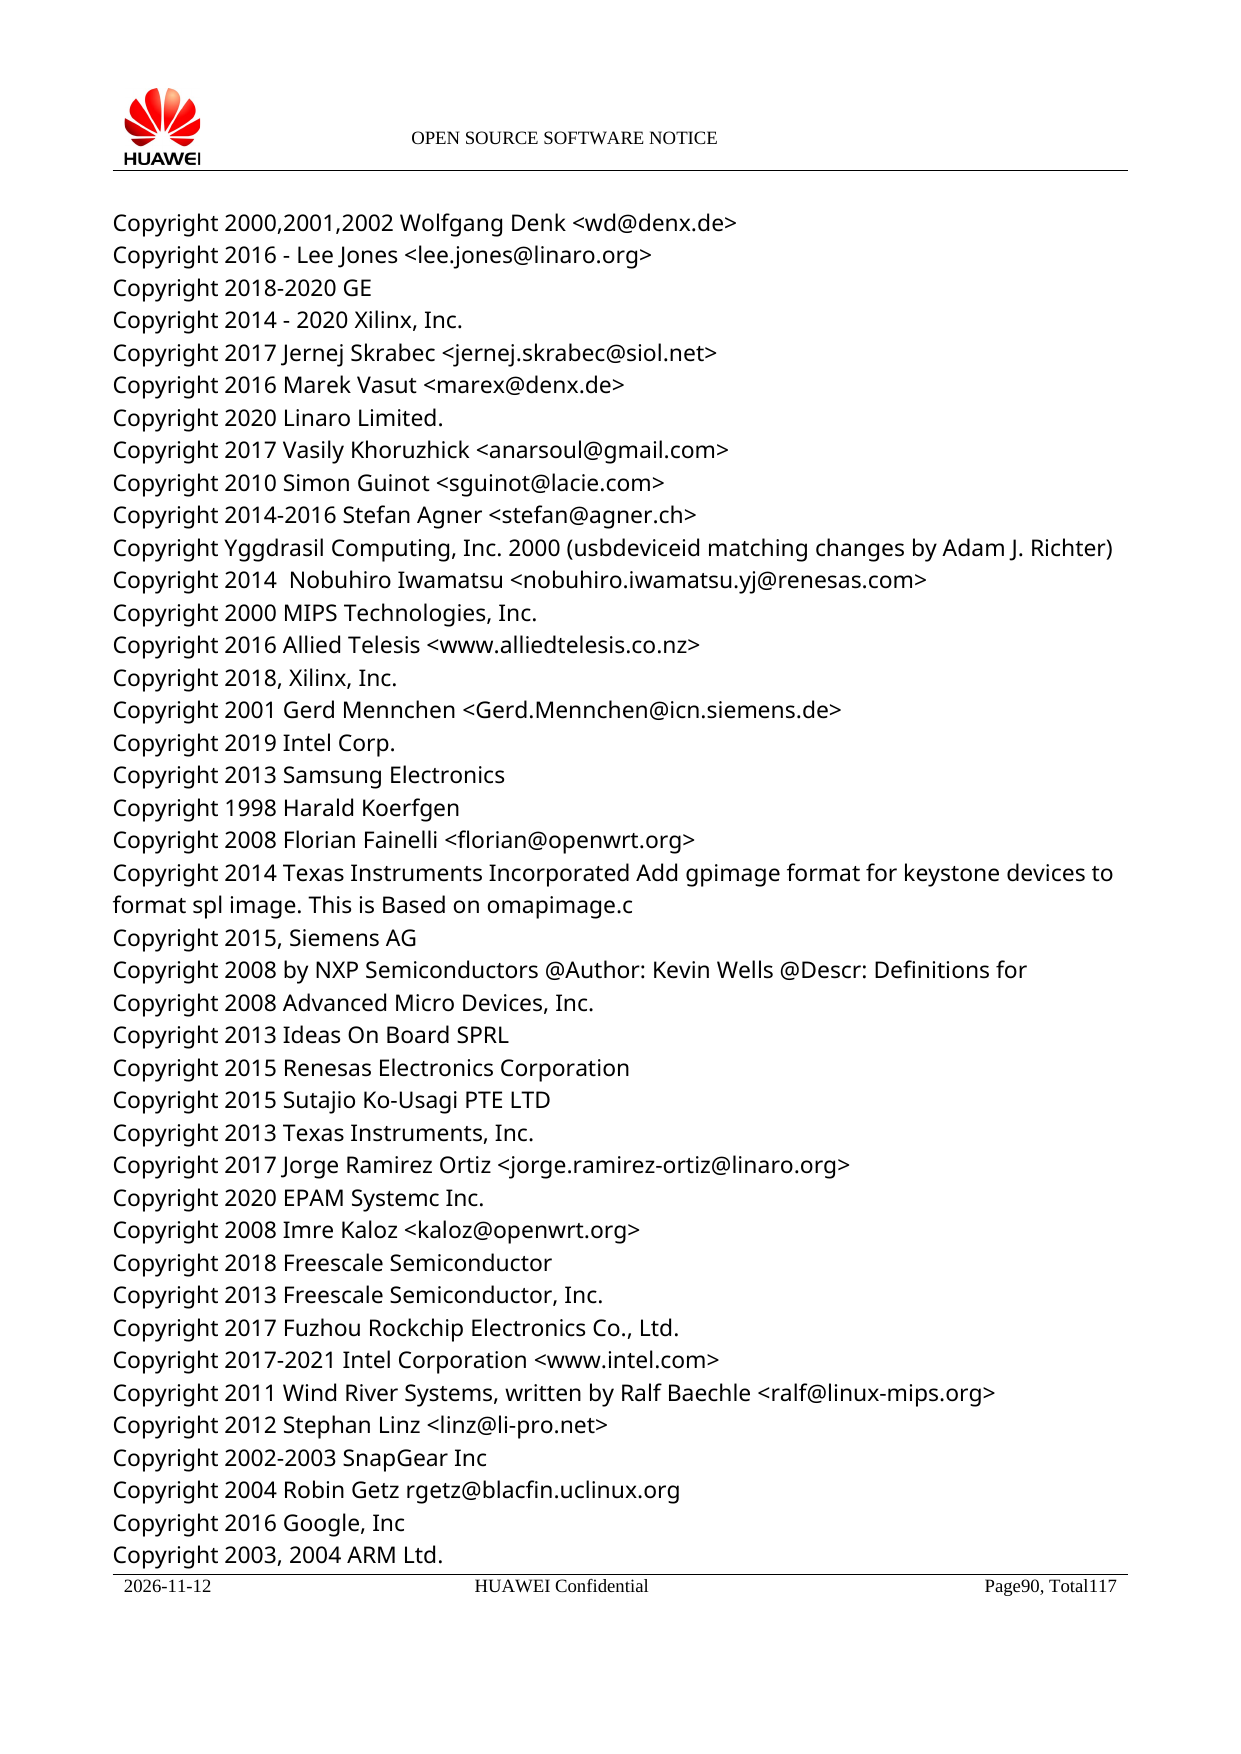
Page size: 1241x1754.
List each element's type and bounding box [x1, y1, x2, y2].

picture [124, 88, 201, 165]
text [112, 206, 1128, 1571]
